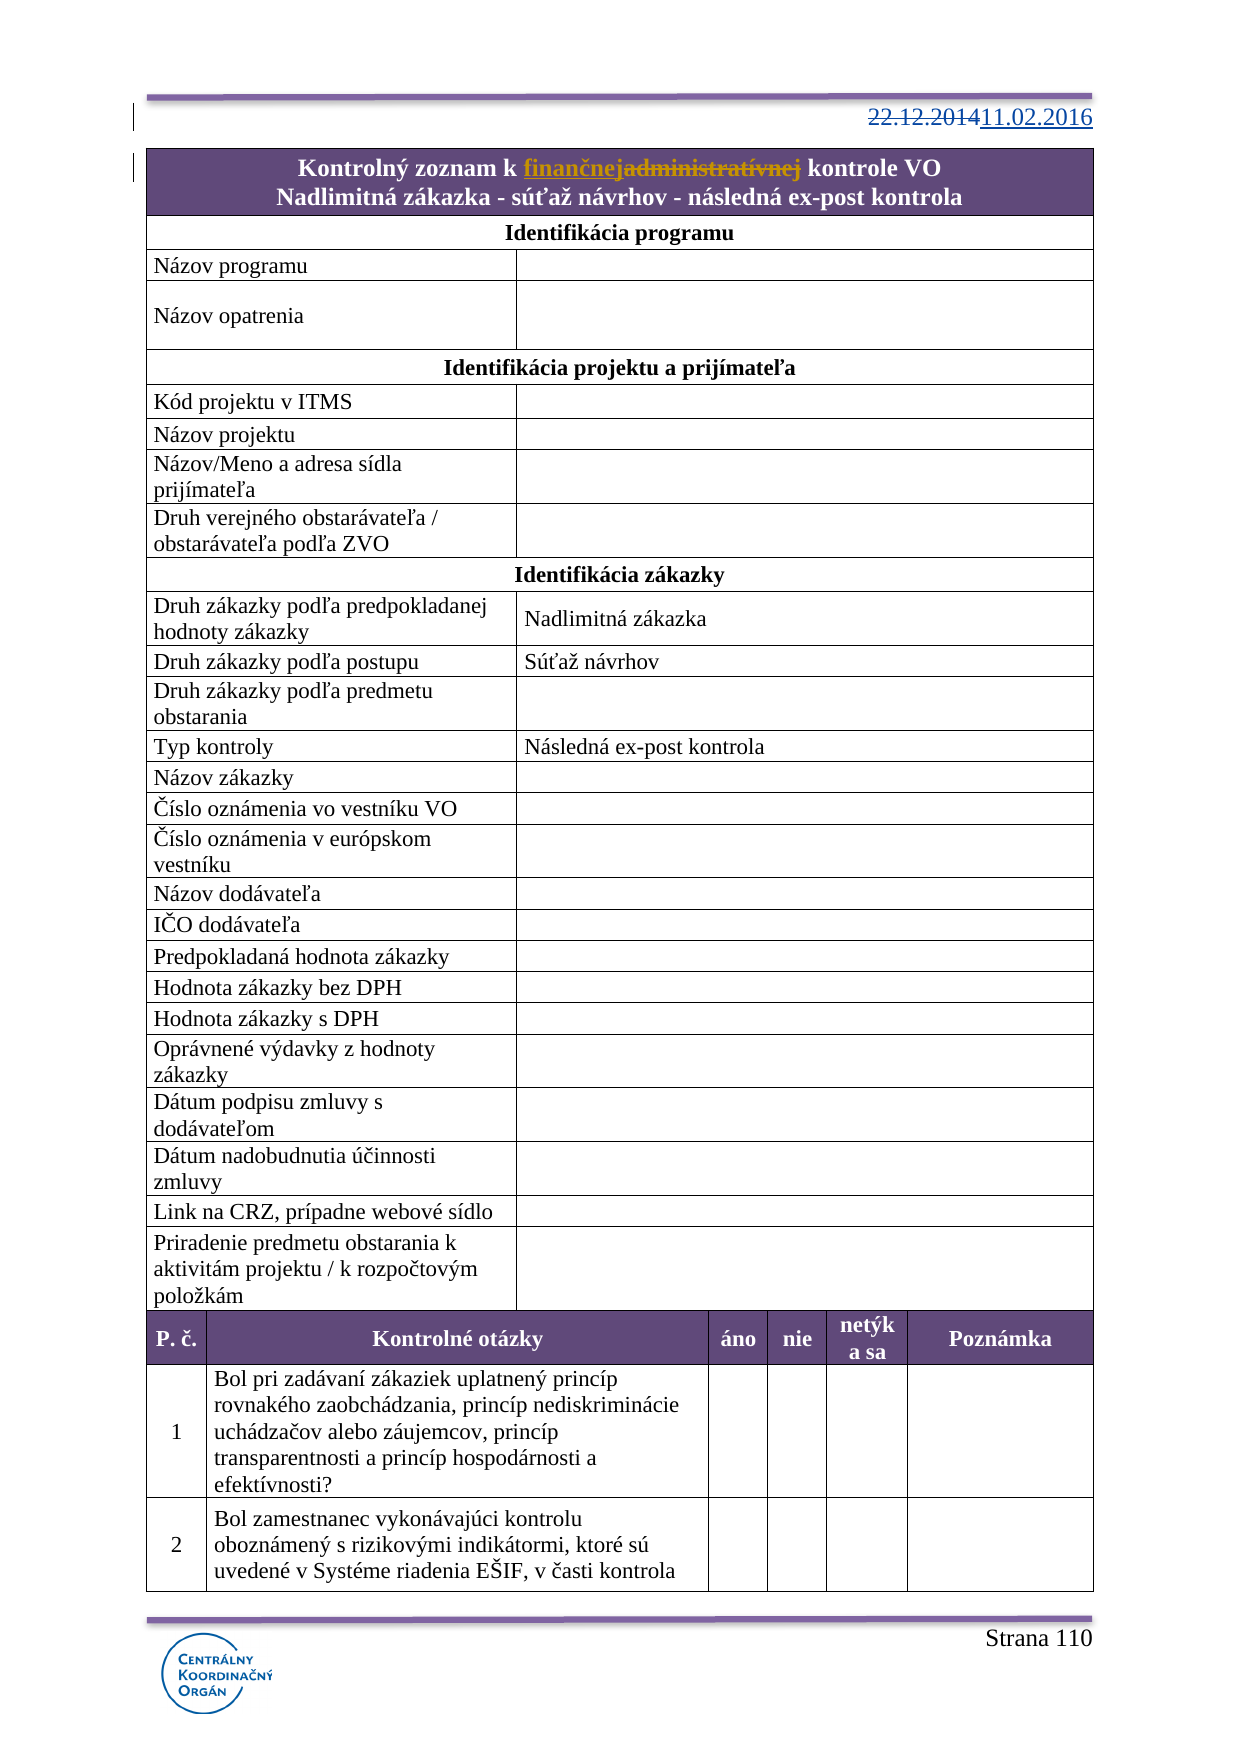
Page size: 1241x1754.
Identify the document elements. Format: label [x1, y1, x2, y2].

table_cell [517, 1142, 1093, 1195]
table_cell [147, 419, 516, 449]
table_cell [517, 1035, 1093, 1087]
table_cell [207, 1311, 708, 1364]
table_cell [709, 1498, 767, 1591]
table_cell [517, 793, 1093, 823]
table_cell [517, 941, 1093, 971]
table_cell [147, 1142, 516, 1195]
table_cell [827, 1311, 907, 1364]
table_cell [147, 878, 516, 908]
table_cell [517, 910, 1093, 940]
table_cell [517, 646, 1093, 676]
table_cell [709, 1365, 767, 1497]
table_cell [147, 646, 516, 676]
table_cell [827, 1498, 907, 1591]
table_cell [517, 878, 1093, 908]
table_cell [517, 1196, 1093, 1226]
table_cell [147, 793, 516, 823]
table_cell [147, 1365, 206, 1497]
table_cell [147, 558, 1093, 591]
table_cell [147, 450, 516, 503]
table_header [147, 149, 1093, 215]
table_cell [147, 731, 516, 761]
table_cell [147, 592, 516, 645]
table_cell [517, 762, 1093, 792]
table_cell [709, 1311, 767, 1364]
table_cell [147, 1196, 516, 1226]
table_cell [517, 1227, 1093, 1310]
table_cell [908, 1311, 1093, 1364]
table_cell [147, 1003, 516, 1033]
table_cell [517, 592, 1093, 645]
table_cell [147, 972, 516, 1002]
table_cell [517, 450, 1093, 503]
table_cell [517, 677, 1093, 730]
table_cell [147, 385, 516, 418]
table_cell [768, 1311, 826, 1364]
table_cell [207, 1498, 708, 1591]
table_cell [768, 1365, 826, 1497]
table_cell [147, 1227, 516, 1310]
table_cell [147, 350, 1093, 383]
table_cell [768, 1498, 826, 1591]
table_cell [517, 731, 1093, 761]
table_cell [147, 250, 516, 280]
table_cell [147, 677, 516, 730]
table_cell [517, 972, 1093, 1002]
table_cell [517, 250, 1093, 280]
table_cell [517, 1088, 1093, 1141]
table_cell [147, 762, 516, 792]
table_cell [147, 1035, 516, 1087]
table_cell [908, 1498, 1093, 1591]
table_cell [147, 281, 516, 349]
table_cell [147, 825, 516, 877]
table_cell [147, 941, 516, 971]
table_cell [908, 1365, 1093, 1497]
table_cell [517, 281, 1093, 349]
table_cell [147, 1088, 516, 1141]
picture [159, 1631, 272, 1713]
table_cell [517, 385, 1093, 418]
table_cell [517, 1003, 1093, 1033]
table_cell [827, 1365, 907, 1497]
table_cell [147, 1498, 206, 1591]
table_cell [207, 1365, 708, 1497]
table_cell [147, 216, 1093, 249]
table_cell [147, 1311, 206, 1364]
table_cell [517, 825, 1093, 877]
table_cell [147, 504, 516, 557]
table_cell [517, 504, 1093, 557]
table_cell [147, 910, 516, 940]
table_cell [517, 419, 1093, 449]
